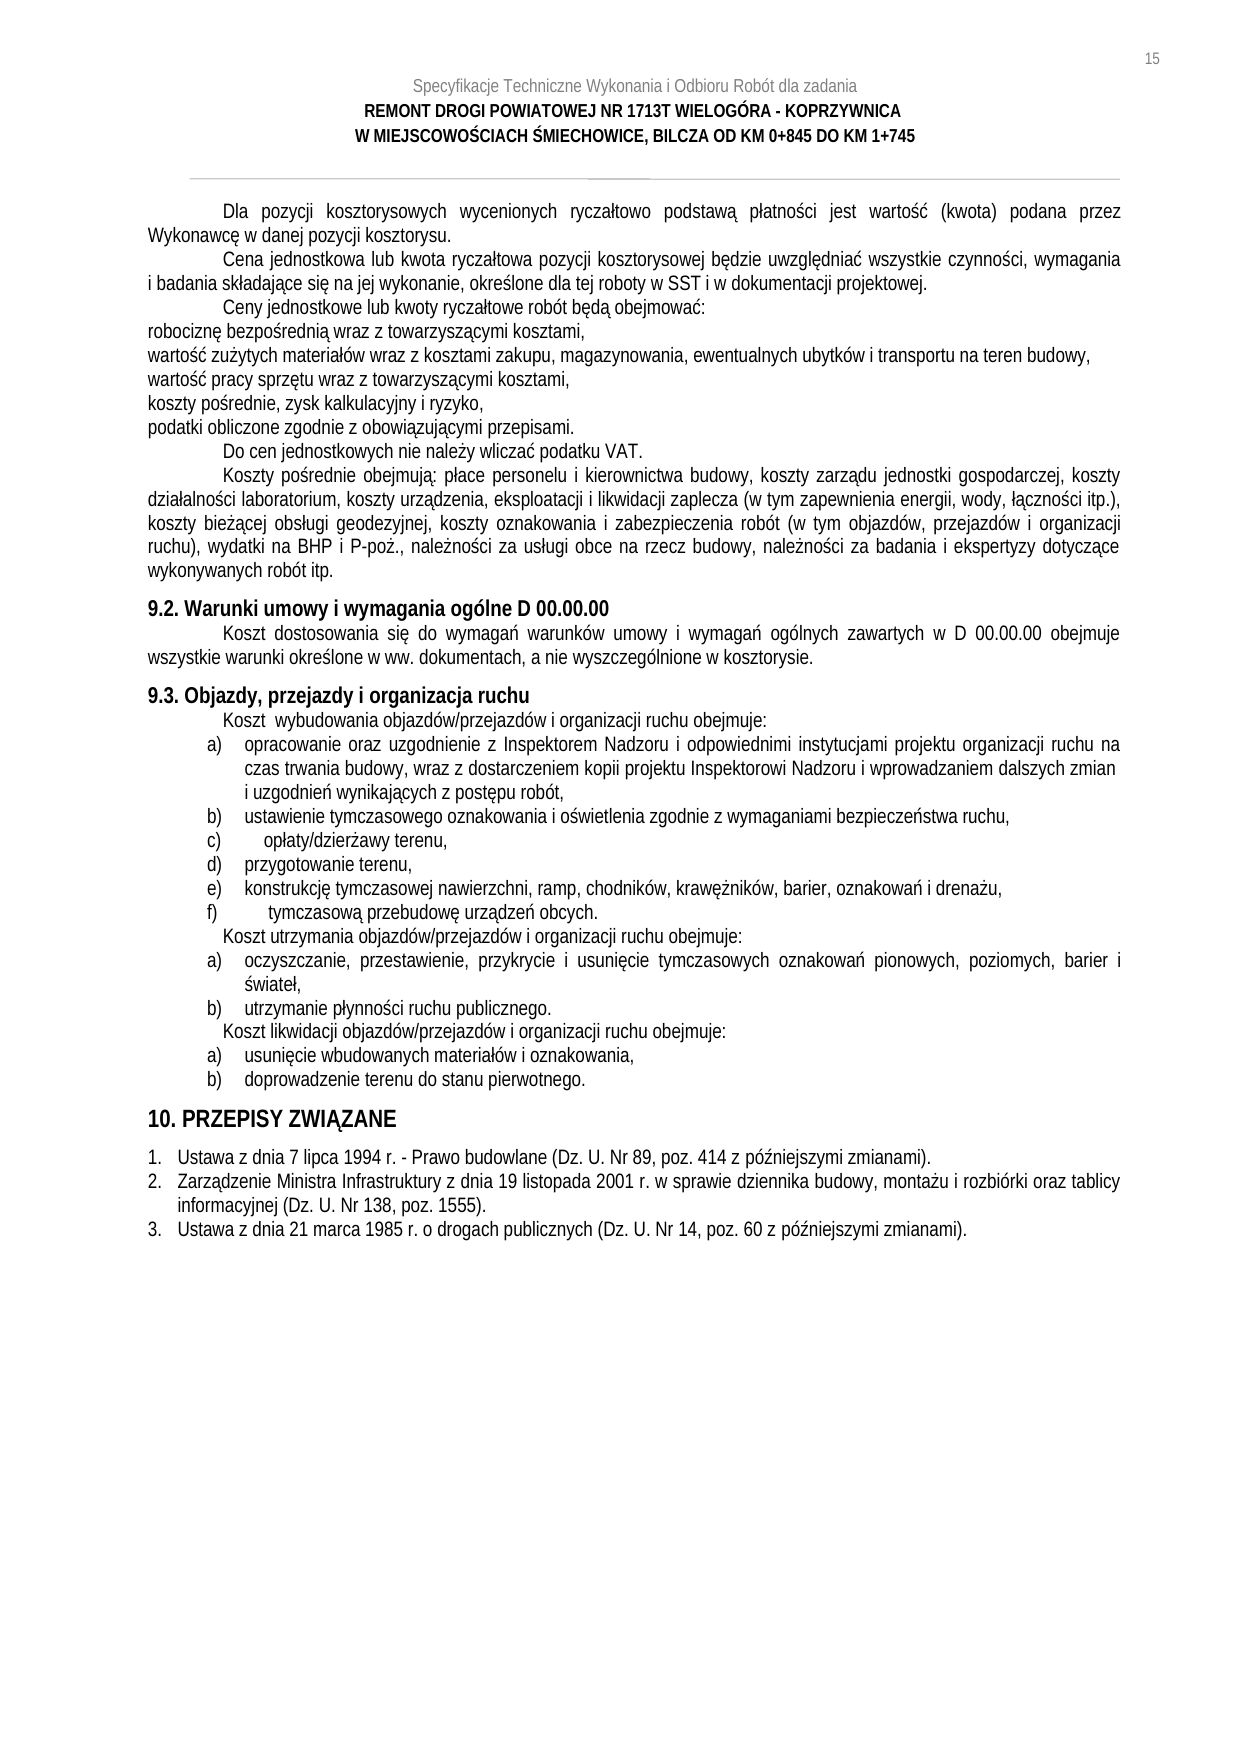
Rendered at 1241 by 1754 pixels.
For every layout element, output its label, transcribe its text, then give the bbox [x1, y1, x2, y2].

text Koszt wybudowania objazdów/przejazdów i organizacji ruchu obejmuje: [148, 708, 1122, 732]
subtitle opracowanie oraz uzgodnienie z Inspektorem Nadzoru i odpowiednimi instytucjami projektu organizacji ruchu na czas trwania budowy, wraz z dostarczeniem kopii projektu Inspektorowi Nadzoru i wprowadzaniem dalszych zmian i uzgodnień wynikających z postępu robót, [207, 732, 1122, 804]
text Koszty pośrednie obejmują: płace personelu i kierownictwa budowy, koszty zarządu jednostki gospodarczej, koszty działalności laboratorium, koszty urządzenia, eksploatacji i likwidacji zaplecza (w tym zapewnienia energii, wody, łączności itp.), koszty bieżącej obsługi geodezyjnej, koszty oznakowania i zabezpieczenia robót (w tym objazdów, przejazdów i organizacji ruchu), wydatki na BHP i P-poż., należności za usługi obce na rzecz budowy, należności za badania i ekspertyzy dotyczące wykonywanych robót itp. [148, 462, 1122, 582]
subtitle przygotowanie terenu, [207, 852, 1122, 876]
text Do cen jednostkowych nie należy wliczać podatku VAT. [148, 438, 1122, 462]
text Cena jednostkowa lub kwota ryczałtowa pozycji kosztorysowej będzie uwzględniać wszystkie czynności, wymagania i badania składające się na jej wykonanie, określone dla tej roboty w SST i w dokumentacji projektowej. [148, 247, 1122, 295]
subtitle koszty pośrednie, zysk kalkulacyjny i ryzyko, [148, 391, 1122, 414]
text Koszt dostosowania się do wymagań warunków umowy i wymagań ogólnych zawartych w D 00.00.00 obejmuje wszystkie warunki określone w ww. dokumentach, a nie wyszczególnione w kosztorysie. [148, 621, 1122, 669]
subtitle 9.3. Objazdy, przejazdy i organizacja ruchu [148, 682, 1122, 708]
subtitle wartość pracy sprzętu wraz z towarzyszącymi kosztami, [148, 367, 1122, 391]
subtitle utrzymanie płynności ruchu publicznego. [207, 995, 1122, 1019]
subtitle 10. przepisy związane [148, 1104, 1122, 1132]
subtitle ustawienie tymczasowego oznakowania i oświetlenia zgodnie z wymaganiami bezpieczeństwa ruchu, [207, 804, 1122, 828]
subtitle konstrukcję tymczasowej nawierzchni, ramp, chodników, krawężników, barier, oznakowań i drenażu, [207, 876, 1122, 899]
list Ustawa z dnia 7 lipca 1994 r. - Prawo budowlane (Dz. U. Nr 89, poz. 414 z późniejszymi zmianami). [148, 1145, 1122, 1169]
subtitle doprowadzenie terenu do stanu pierwotnego. [207, 1067, 1122, 1091]
text Ceny jednostkowe lub kwoty ryczałtowe robót będą obejmować: [148, 295, 1122, 319]
subtitle tymczasową przebudowę urządzeń obcych. [207, 899, 1122, 923]
list Zarządzenie Ministra Infrastruktury z dnia 19 listopada 2001 r. w sprawie dziennika budowy, montażu i rozbiórki oraz tablicy informacyjnej (Dz. U. Nr 138, poz. 1555). [148, 1169, 1122, 1217]
text Koszt utrzymania objazdów/przejazdów i organizacji ruchu obejmuje: [148, 923, 1122, 947]
subtitle robociznę bezpośrednią wraz z towarzyszącymi kosztami, [148, 319, 1122, 343]
subtitle 9.2. Warunki umowy i wymagania ogólne D 00.00.00 [148, 595, 1122, 621]
subtitle oczyszczanie, przestawienie, przykrycie i usunięcie tymczasowych oznakowań pionowych, poziomych, barier i świateł, [207, 947, 1122, 995]
subtitle usunięcie wbudowanych materiałów i oznakowania, [207, 1043, 1122, 1067]
subtitle wartość zużytych materiałów wraz z kosztami zakupu, magazynowania, ewentualnych ubytków i transportu na teren budowy, [148, 343, 1122, 367]
subtitle opłaty/dzierżawy terenu, [207, 828, 1122, 852]
text Koszt likwidacji objazdów/przejazdów i organizacji ruchu obejmuje: [148, 1019, 1122, 1043]
subtitle podatki obliczone zgodnie z obowiązującymi przepisami. [148, 414, 1122, 438]
text Dla pozycji kosztorysowych wycenionych ryczałtowo podstawą płatności jest wartość (kwota) podana przez Wykonawcę w danej pozycji kosztorysu. [148, 199, 1122, 247]
list Ustawa z dnia 21 marca 1985 r. o drogach publicznych (Dz. U. Nr 14, poz. 60 z późniejszymi zmianami). [148, 1217, 1122, 1241]
